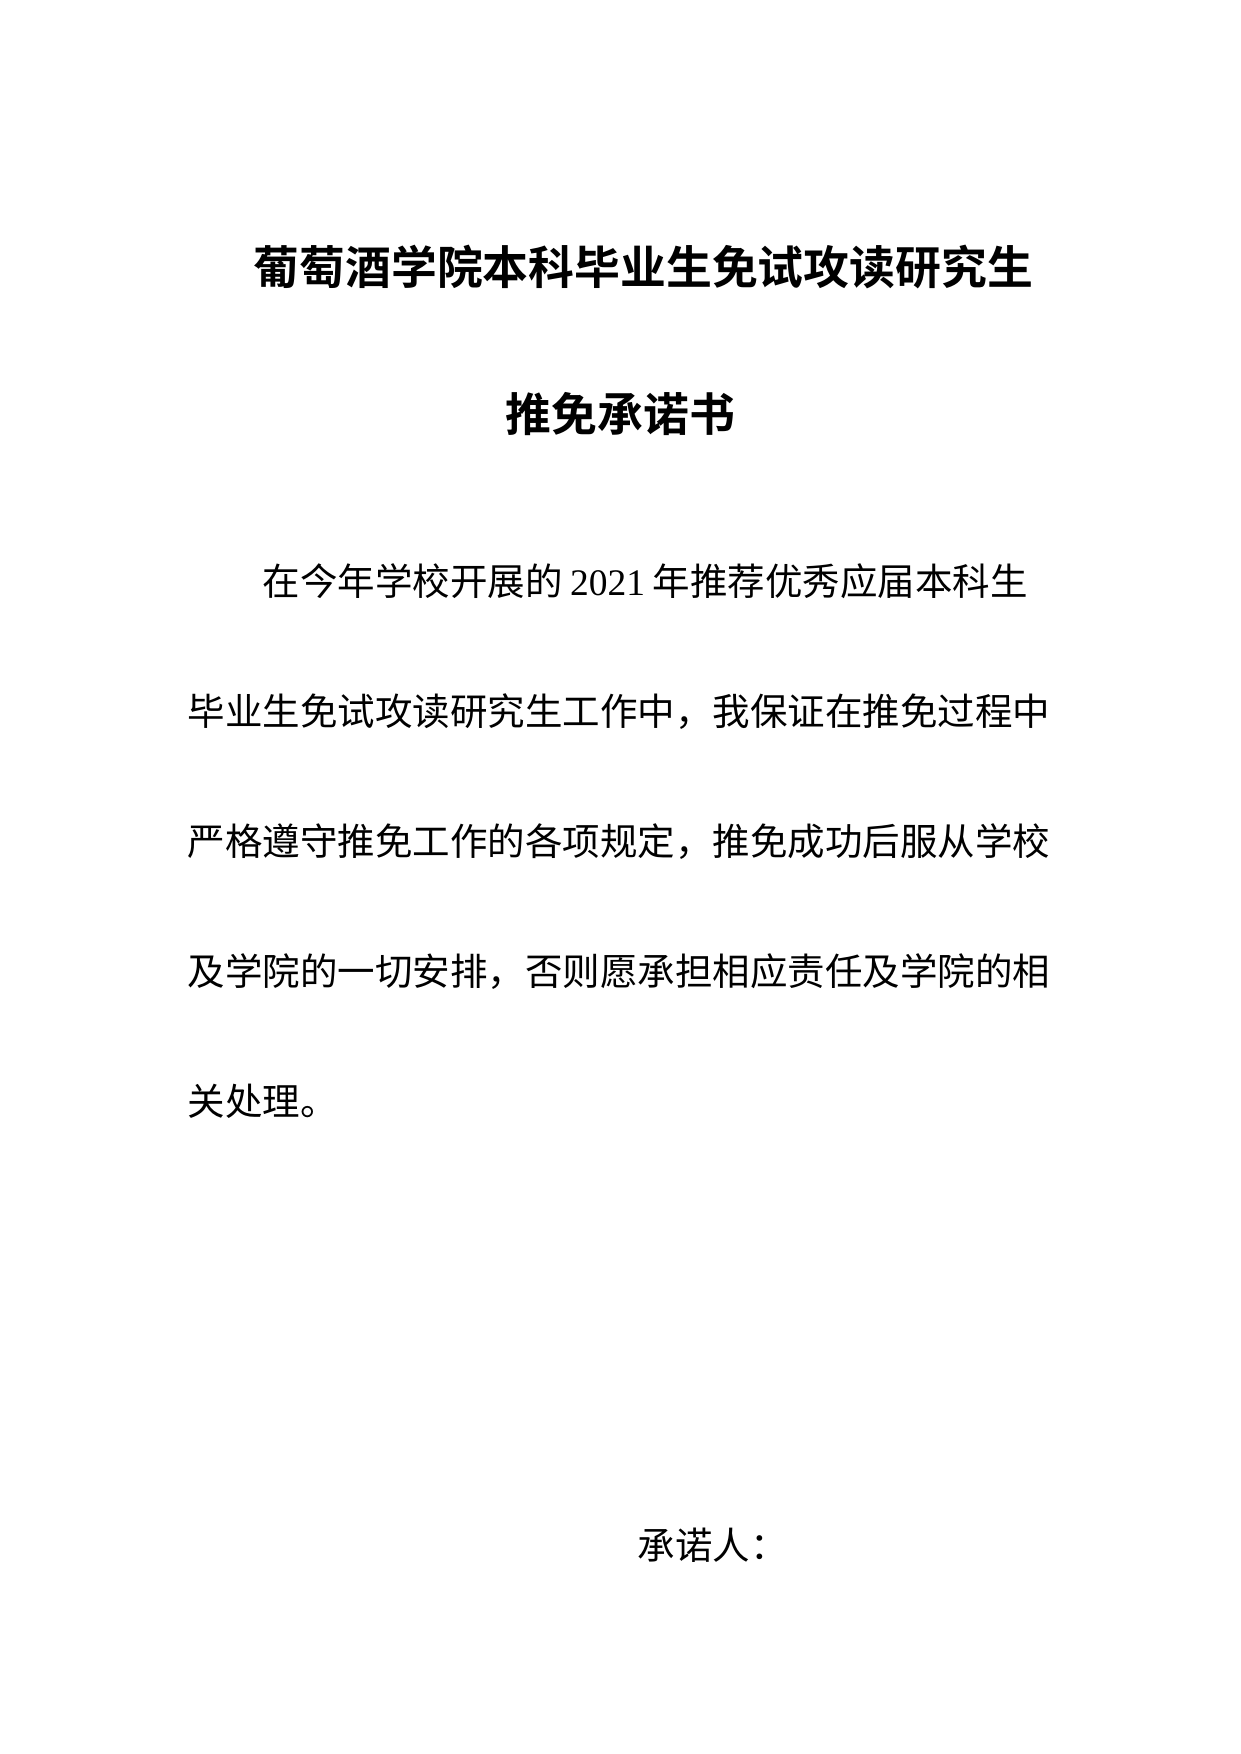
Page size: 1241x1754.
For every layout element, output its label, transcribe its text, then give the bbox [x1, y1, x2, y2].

text 承诺人： [187, 1511, 1053, 1576]
text 葡萄酒学院本科毕业生免试攻读研究生推免承诺书 [187, 216, 1053, 460]
text 在今年学校开展的2021年推荐优秀应届本科生毕业生免试攻读研究生工作中，我保证在推免过程中严格遵守推免工作的各项规定，推免成功后服从学校及学院的一切安排，否则愿承担相应责任及学院的相关处理。 [187, 547, 1053, 1132]
